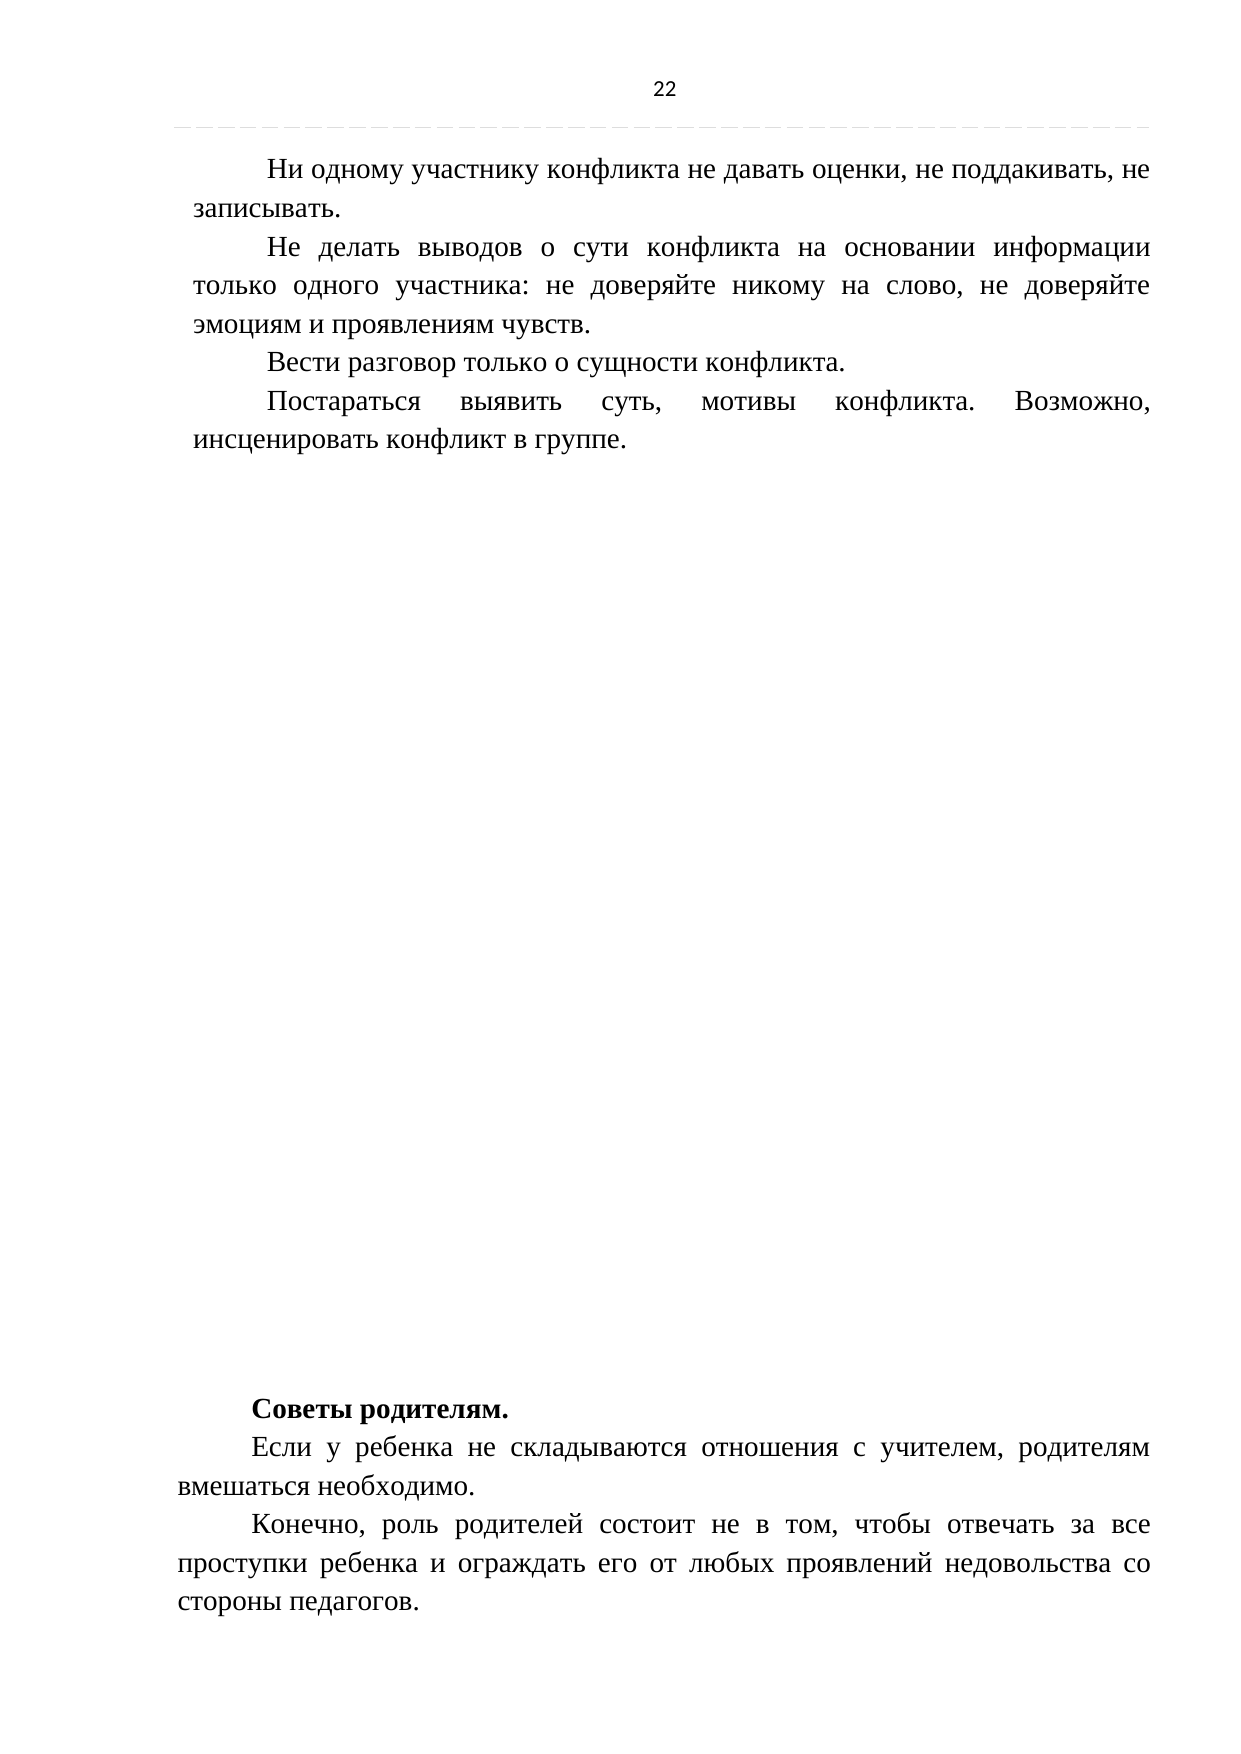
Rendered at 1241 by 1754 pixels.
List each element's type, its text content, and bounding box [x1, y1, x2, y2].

text Конечно, роль родителей состоит не в том, чтобы отвечать за все проступки ребенка и ограждать его от любых проявлений недовольства со стороны педагогов. [177, 1506, 1152, 1617]
text Советы родителям. [177, 1391, 1152, 1424]
text Если у ребенка не складываются отношения с учителем, родителям вмешаться необходимо. [177, 1429, 1152, 1501]
table_header [174, 127, 1148, 543]
